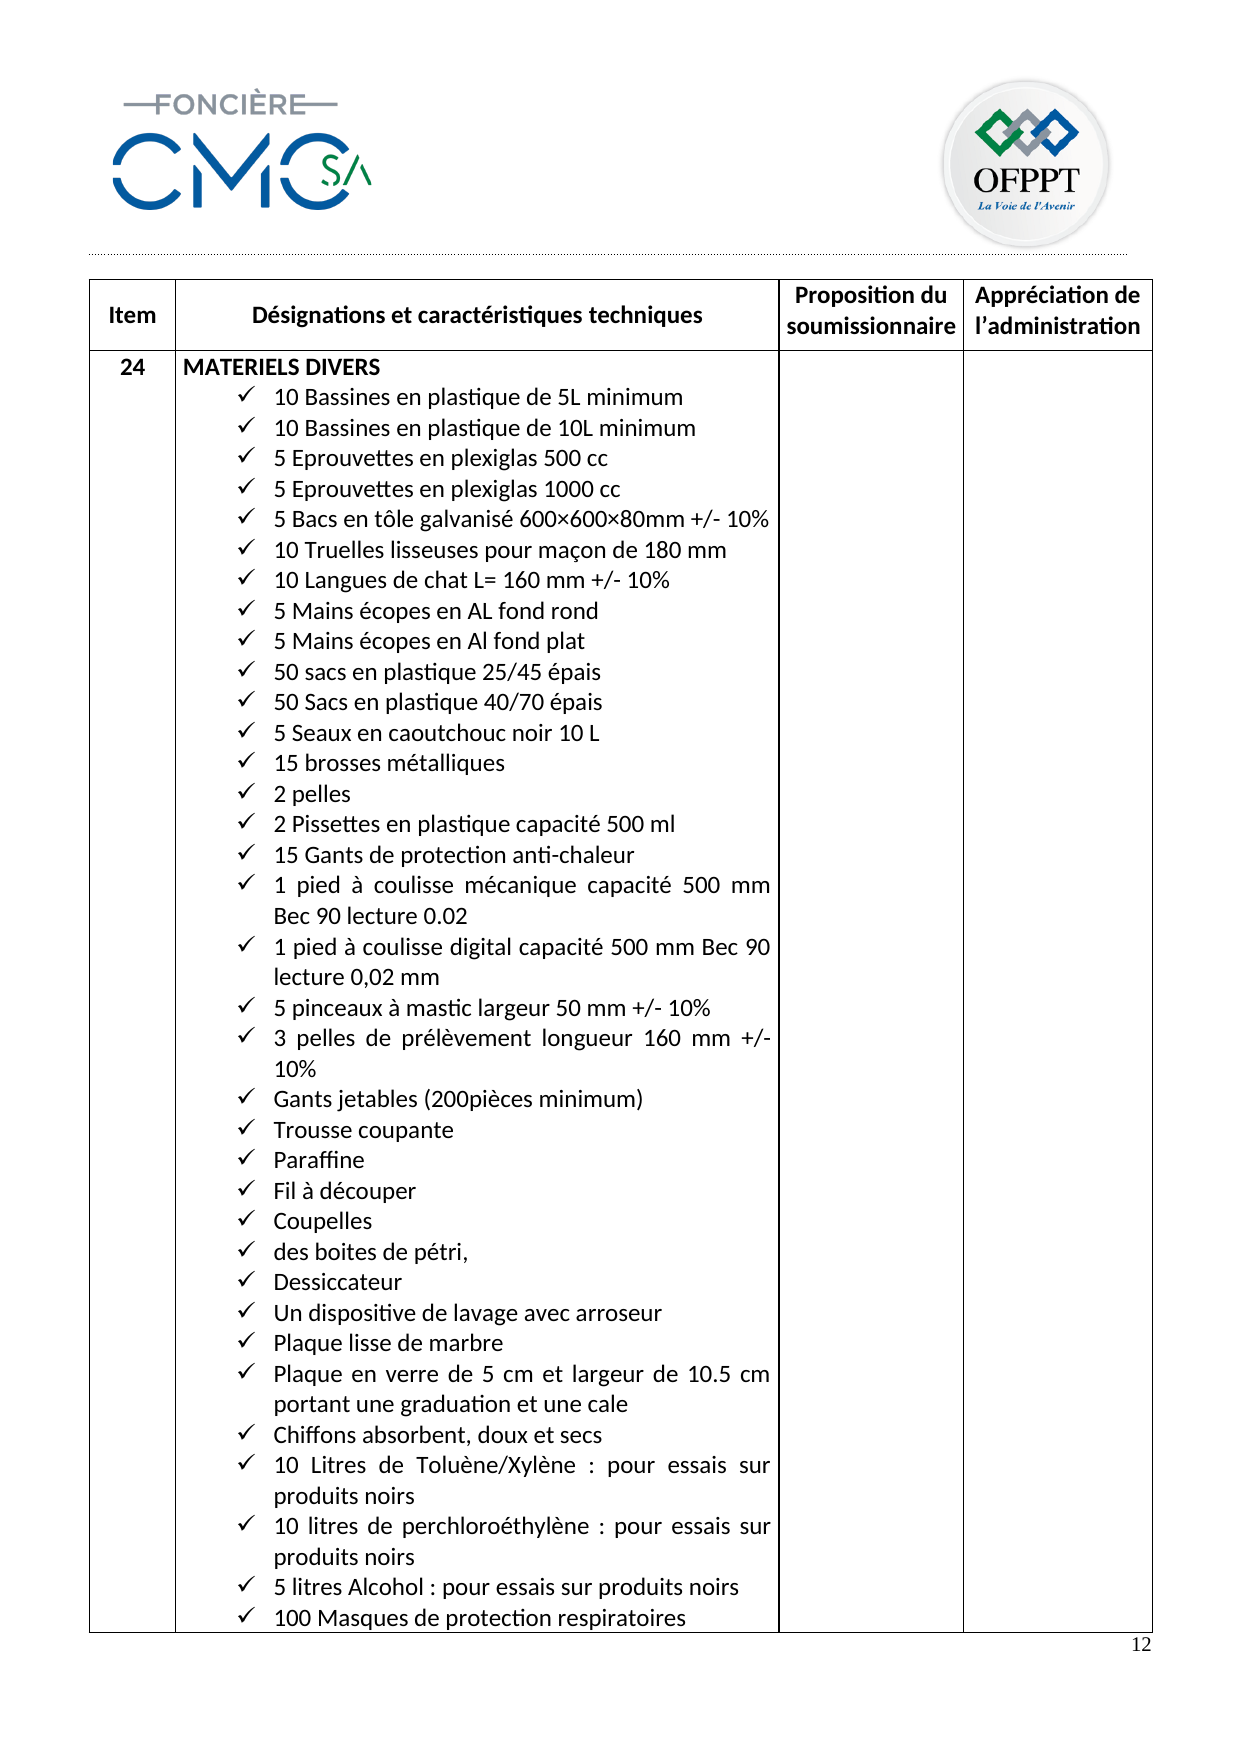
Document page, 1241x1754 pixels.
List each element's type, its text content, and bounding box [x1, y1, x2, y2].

table_header Proposition du soumissionnaire [780, 280, 963, 350]
table_cell MATERIELS DIVERS 10 Bassines en plastique de 5L minimum 10 Bassines en plastique de 10L minimum 5 Eprouvettes en plexiglas 500 cc 5 Eprouvettes en plexiglas 1000 cc 5 Bacs en tôle galvanisé 600×600×80mm +/- 10% 10 Truelles lisseuses pour maçon de 180 mm 10 Langues de chat L= 160 mm +/- 10% 5 Mains écopes en AL fond rond 5 Mains écopes en Al fond plat 50 sacs en plastique 25/45 épais 50 Sacs en plastique 40/70 épais 5 Seaux en caoutchouc noir 10 L 15 brosses métalliques 2 pelles 2 Pissettes en plastique capacité 500 ml 15 Gants de protection anti-chaleur 1 pied à coulisse mécanique capacité 500 mm Bec 90 lecture 0.02 1 pied à coulisse digital capacité 500 mm Bec 90 lecture 0,02 mm 5 pinceaux à mastic largeur 50 mm +/- 10% 3 pelles de prélèvement longueur 160 mm +/- 10% Gants jetables (200pièces minimum) Trousse coupante Paraffine Fil à découper Coupelles des boites de pétri, Dessiccateur Un dispositive de lavage avec arroseur Plaque lisse de marbre Plaque en verre de 5 cm et largeur de 10.5 cm portant une graduation et une cale Chiffons absorbent, doux et secs 10 Litres de Toluène/Xylène : pour essais sur produits noirs 10 litres de perchloroéthylène : pour essais sur produits noirs 5 litres Alcohol : pour essais sur produits noirs 100 Masques de protection respiratoires [176, 351, 778, 1632]
table_header Appréciation de l’administration [964, 280, 1152, 350]
picture [112, 88, 372, 210]
table_cell [780, 351, 963, 1632]
table_cell 24 [90, 351, 175, 1632]
picture [935, 73, 1116, 254]
table_cell [964, 351, 1152, 1632]
table_header Désignations et caractéristiques techniques [176, 280, 778, 350]
table_header Item [90, 280, 175, 350]
